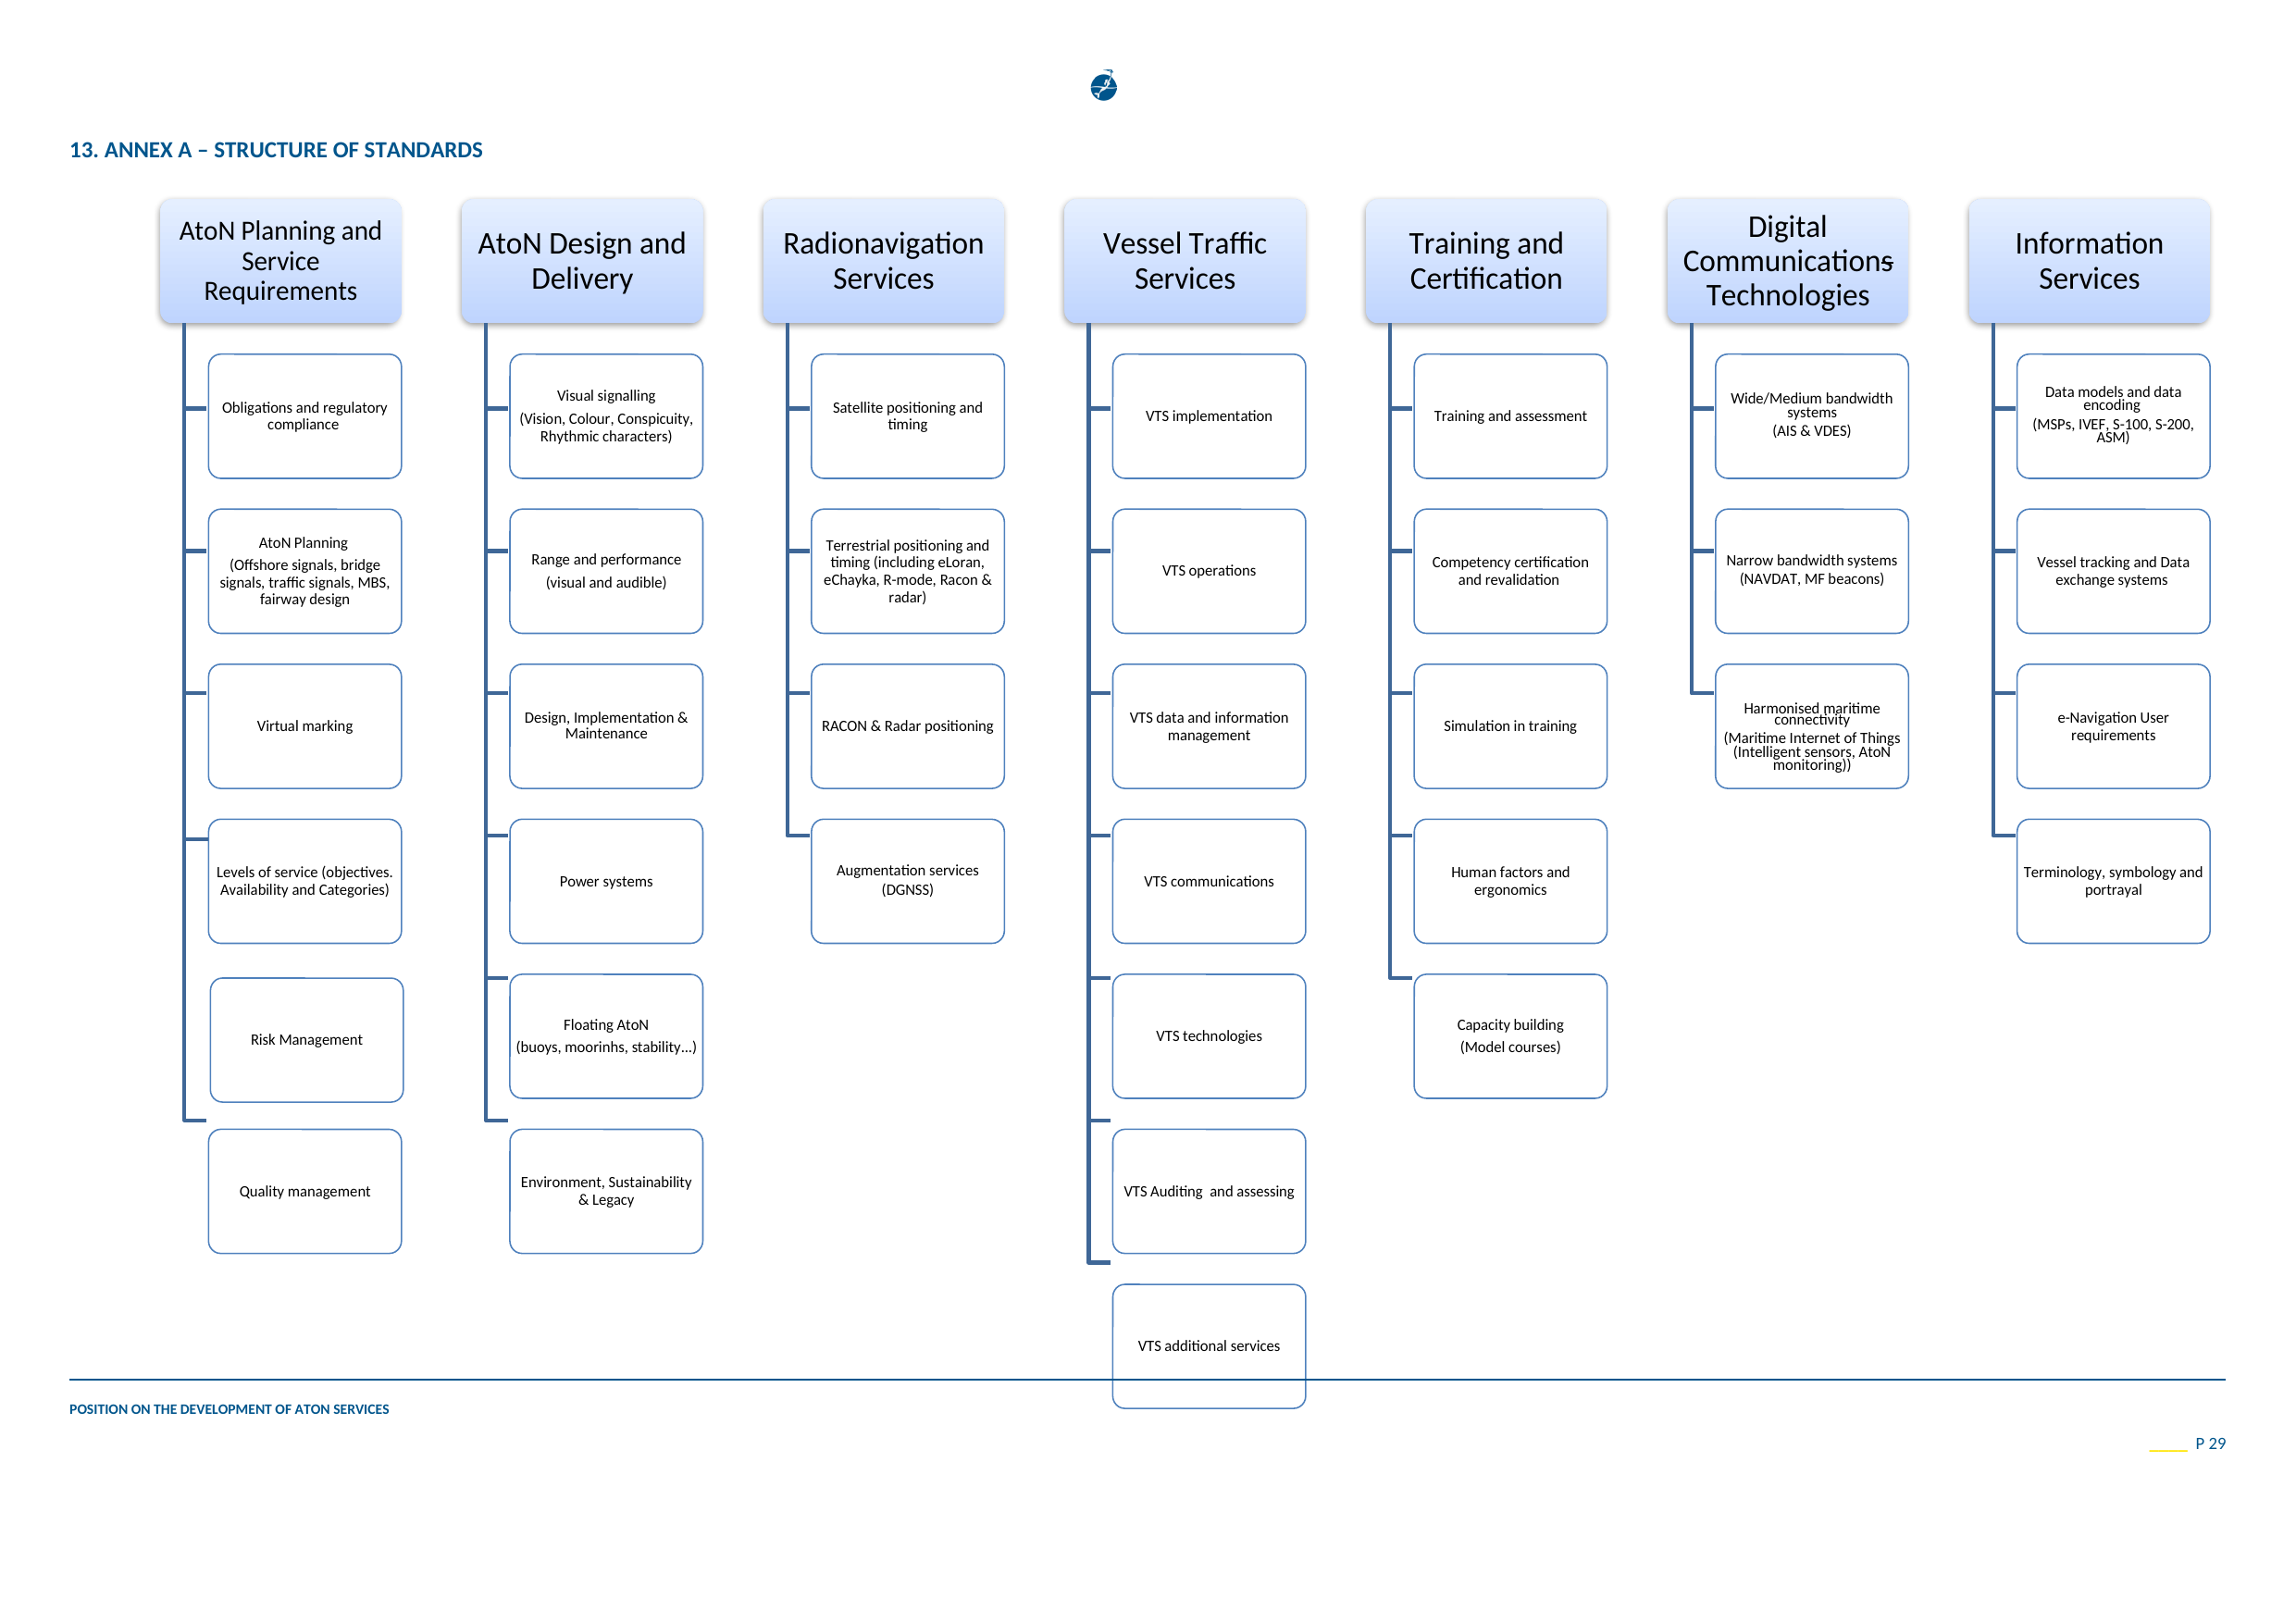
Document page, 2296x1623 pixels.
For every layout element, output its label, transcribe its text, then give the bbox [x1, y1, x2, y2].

picture [1061, 23, 1172, 133]
subtitle ANNEX A – Structure of STANDARDS [69, 136, 2226, 164]
